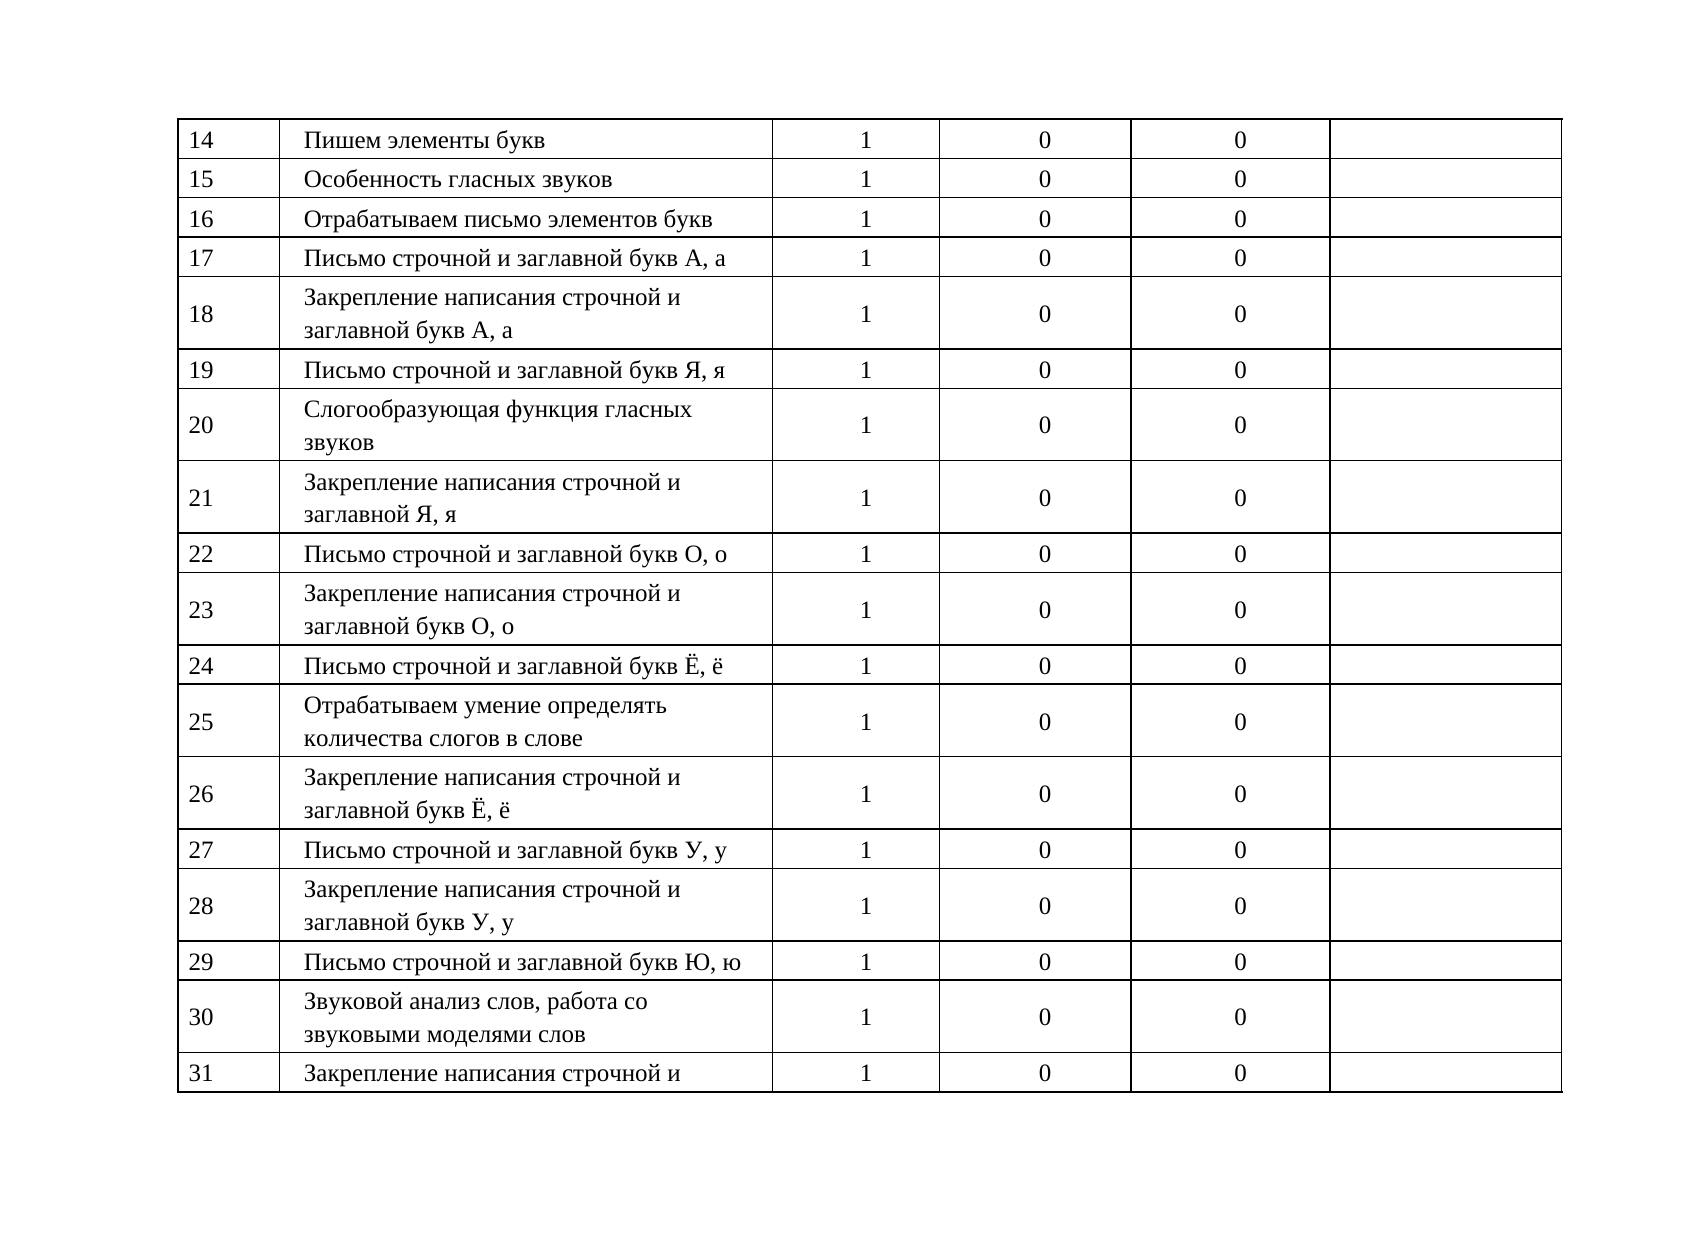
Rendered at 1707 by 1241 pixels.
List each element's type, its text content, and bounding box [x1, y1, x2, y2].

table_cell Письмо строчной и заглавной букв О, о [280, 534, 772, 572]
table_cell 0 [1132, 238, 1329, 276]
table_cell Пишем элементы букв [280, 120, 772, 157]
table_cell [1331, 830, 1561, 867]
table_cell 1 [773, 869, 939, 940]
table_cell [1331, 534, 1561, 572]
table_cell 0 [1132, 389, 1329, 460]
table_cell 30 [179, 981, 279, 1052]
table_cell [1331, 389, 1561, 460]
table_cell Письмо строчной и заглавной букв У, у [280, 830, 772, 867]
table_cell 22 [179, 534, 279, 572]
table_cell 0 [940, 120, 1130, 157]
table_cell 15 [179, 159, 279, 197]
table_cell Закрепление написания строчной и заглавной Я, я [280, 461, 772, 532]
table_cell 0 [1132, 461, 1329, 532]
table_cell 0 [940, 198, 1130, 236]
table_cell 14 [179, 120, 279, 157]
table_cell 1 [773, 1053, 939, 1091]
table_cell 28 [179, 869, 279, 940]
table_cell 20 [179, 389, 279, 460]
table_cell 17 [179, 238, 279, 276]
table_cell Слогообразующая функция гласных звуков [280, 389, 772, 460]
table_cell 31 [179, 1053, 279, 1091]
table_cell [1331, 198, 1561, 236]
table_cell 0 [1132, 120, 1329, 157]
table_cell 0 [940, 461, 1130, 532]
table_cell 1 [773, 646, 939, 683]
table_cell 1 [773, 461, 939, 532]
table_cell 1 [773, 685, 939, 756]
table_cell Отрабатываем письмо элементов букв [280, 198, 772, 236]
table_cell 0 [940, 646, 1130, 683]
table_cell 0 [940, 830, 1130, 867]
table_cell 0 [1132, 685, 1329, 756]
table_cell 1 [773, 534, 939, 572]
table_cell 0 [1132, 830, 1329, 867]
table_cell 0 [1132, 573, 1329, 644]
table_cell 0 [1132, 159, 1329, 197]
table_cell 0 [940, 981, 1130, 1052]
table_cell Письмо строчной и заглавной букв Я, я [280, 350, 772, 387]
table_cell 0 [940, 1053, 1130, 1091]
table_cell [1331, 757, 1561, 828]
table_cell Письмо строчной и заглавной букв Ё, ё [280, 646, 772, 683]
table_cell 0 [940, 159, 1130, 197]
table_cell 0 [940, 238, 1130, 276]
table_cell 23 [179, 573, 279, 644]
table_cell 1 [773, 120, 939, 157]
table_cell Закрепление написания строчной и заглавной букв У, у [280, 869, 772, 940]
table_cell 19 [179, 350, 279, 387]
table_cell Закрепление написания строчной и заглавной букв О, о [280, 573, 772, 644]
table_cell 0 [940, 350, 1130, 387]
table_cell [1331, 1053, 1561, 1091]
table_cell [1331, 277, 1561, 348]
table_cell [1331, 350, 1561, 387]
table_cell 0 [1132, 198, 1329, 236]
table_cell 0 [1132, 277, 1329, 348]
table_cell Письмо строчной и заглавной букв Ю, ю [280, 942, 772, 979]
table_cell [1331, 981, 1561, 1052]
table_cell 1 [773, 942, 939, 979]
table_cell 0 [1132, 757, 1329, 828]
table_cell [1331, 238, 1561, 276]
table_cell Закрепление написания строчной и заглавной букв Ё, ё [280, 757, 772, 828]
table_cell 0 [1132, 1053, 1329, 1091]
table_cell 0 [940, 942, 1130, 979]
table_cell 1 [773, 277, 939, 348]
table_cell 18 [179, 277, 279, 348]
table_cell 1 [773, 238, 939, 276]
table_cell 1 [773, 830, 939, 867]
table_cell Письмо строчной и заглавной букв А, а [280, 238, 772, 276]
table_cell 25 [179, 685, 279, 756]
table_cell 0 [940, 534, 1130, 572]
table_cell 0 [1132, 981, 1329, 1052]
table_cell [1331, 942, 1561, 979]
table_cell 0 [1132, 350, 1329, 387]
table_cell 0 [940, 757, 1130, 828]
table_cell [1331, 120, 1561, 157]
table_cell 1 [773, 198, 939, 236]
table_cell 0 [940, 685, 1130, 756]
table_cell 1 [773, 159, 939, 197]
table_cell [1331, 869, 1561, 940]
table_cell 0 [940, 869, 1130, 940]
table_cell 0 [1132, 534, 1329, 572]
table_cell 24 [179, 646, 279, 683]
table_cell [1331, 685, 1561, 756]
table_cell [1331, 159, 1561, 197]
table_cell [1331, 573, 1561, 644]
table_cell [280, 1053, 772, 1091]
table_cell 27 [179, 830, 279, 867]
table_cell 0 [940, 277, 1130, 348]
table_cell 0 [940, 389, 1130, 460]
table_cell Звуковой анализ слов, работа со звуковыми моделями слов [280, 981, 772, 1052]
table_cell [1331, 461, 1561, 532]
table_cell 1 [773, 350, 939, 387]
table_cell 26 [179, 757, 279, 828]
table_cell Отрабатываем умение определять количества слогов в слове [280, 685, 772, 756]
table_cell 0 [940, 573, 1130, 644]
table_cell 29 [179, 942, 279, 979]
table_cell 0 [1132, 646, 1329, 683]
table_cell 21 [179, 461, 279, 532]
table_cell Особенность гласных звуков [280, 159, 772, 197]
table_cell 16 [179, 198, 279, 236]
table_cell [1331, 646, 1561, 683]
table_cell 1 [773, 389, 939, 460]
table_cell 1 [773, 573, 939, 644]
table_cell 0 [1132, 869, 1329, 940]
table_cell 1 [773, 757, 939, 828]
table_cell 0 [1132, 942, 1329, 979]
table_cell 1 [773, 981, 939, 1052]
table_cell Закрепление написания строчной и заглавной букв А, а [280, 277, 772, 348]
